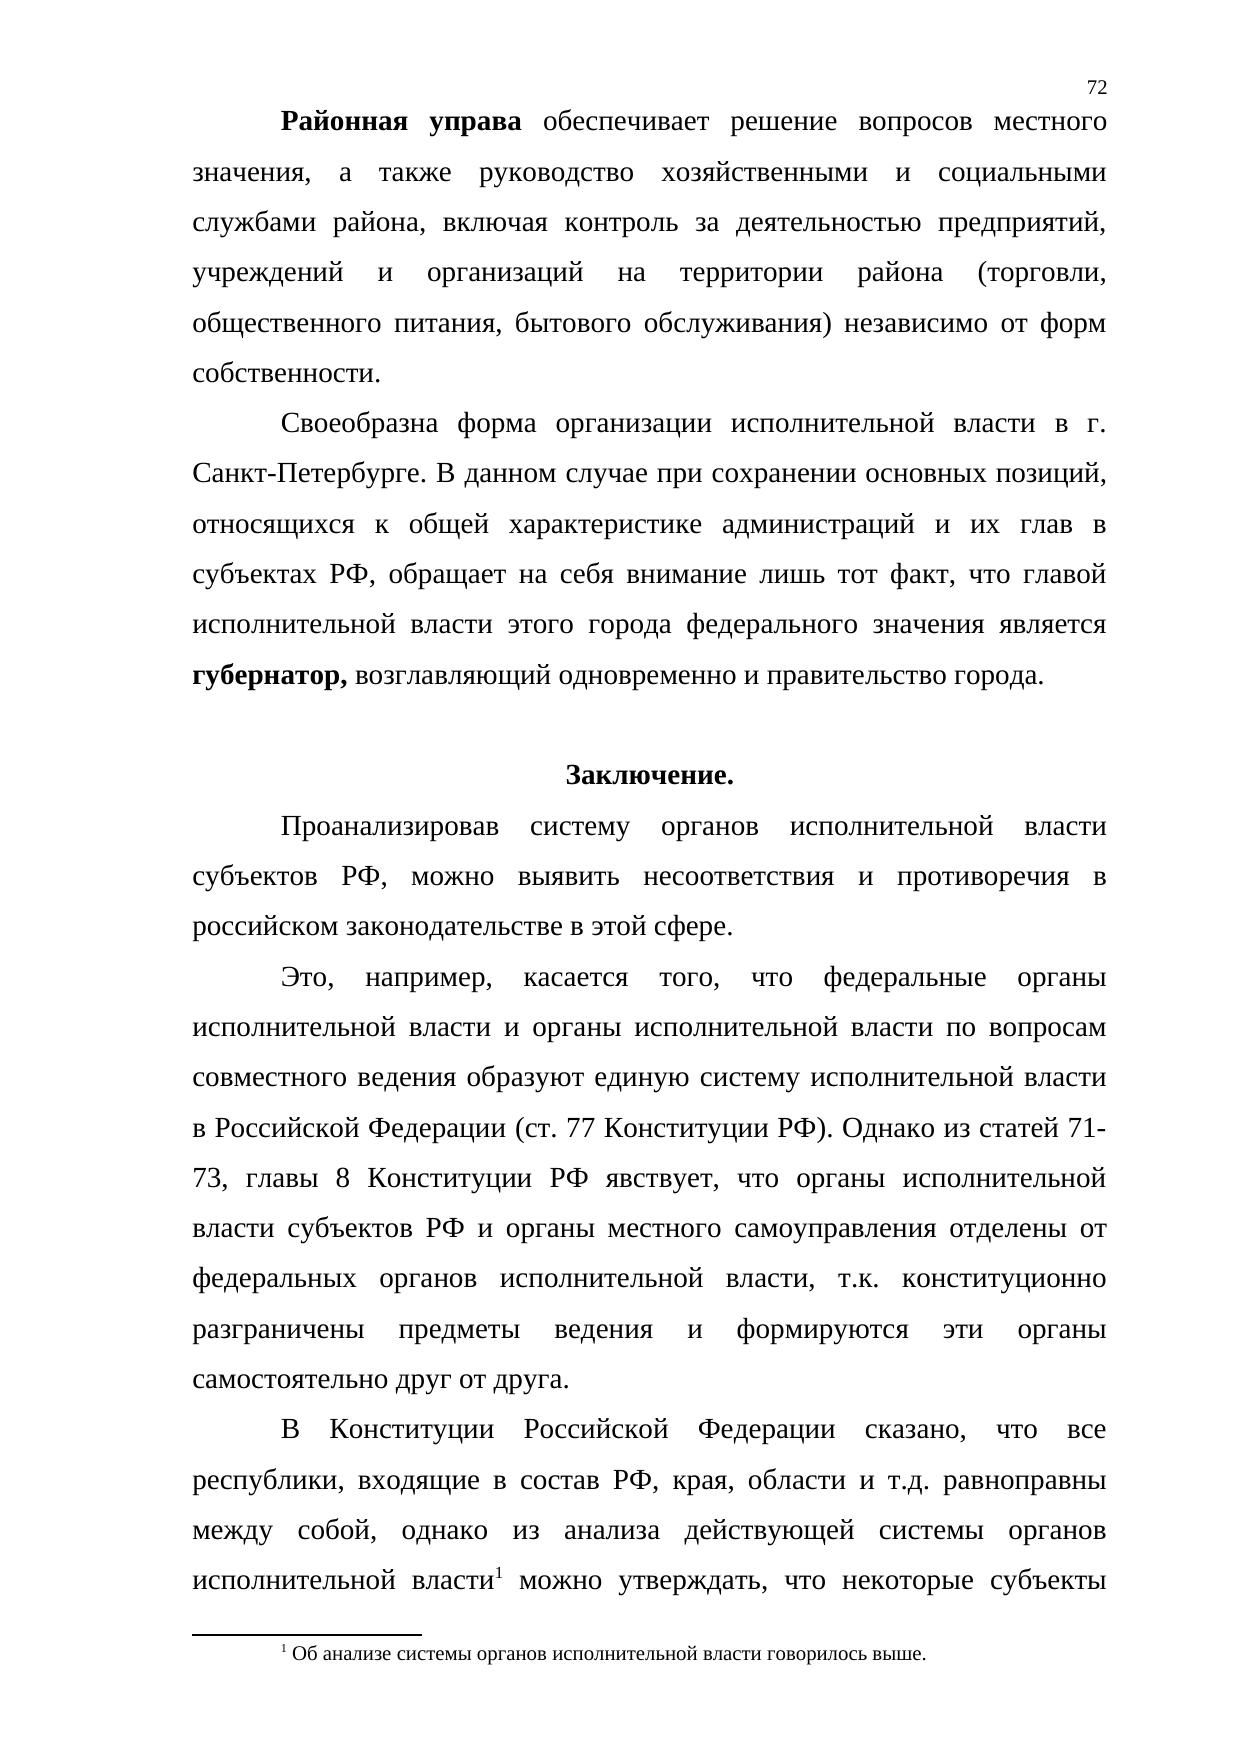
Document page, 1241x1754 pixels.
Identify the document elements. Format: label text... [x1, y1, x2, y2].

text Районная управа обеспечивает решение вопросов местного значения, а также руководство хозяйственными и социальными службами района, включая контроль за деятельностью предприятий, учреждений и организаций на территории района (торговли, общественного питания, бытового обслуживания) независимо от форм собственности. [192, 103, 1107, 388]
text Заключение. [192, 757, 1107, 791]
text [192, 1412, 1107, 1596]
text Проанализировав систему органов исполнительной власти субъектов РФ, можно выявить несоответствия и противоречия в российском законодательстве в этой сфере. [192, 808, 1107, 942]
text Это, например, касается того, что федеральные органы исполнительной власти и органы исполнительной власти по вопросам совместного ведения образуют единую систему исполнительной власти в Российской Федерации (ст. 77 Конституции РФ). Однако из статей 71-73, главы 8 Конституции РФ явствует, что органы исполнительной власти субъектов РФ и органы местного самоуправления отделены от федеральных органов исполнительной власти, т.к. конституционно разграничены предметы ведения и формируются эти органы самостоятельно друг от друга. [192, 959, 1107, 1395]
text Своеобразна форма организации исполнительной власти в г. Санкт-Петербурге. В данном случае при сохранении основных позиций, относящихся к общей характеристике администраций и их глав в субъектах РФ, обращает на себя внимание лишь тот факт, что главой исполнительной власти этого города федерального значения является губернатор, возглавляющий одновременно и правительство города. [192, 405, 1107, 690]
